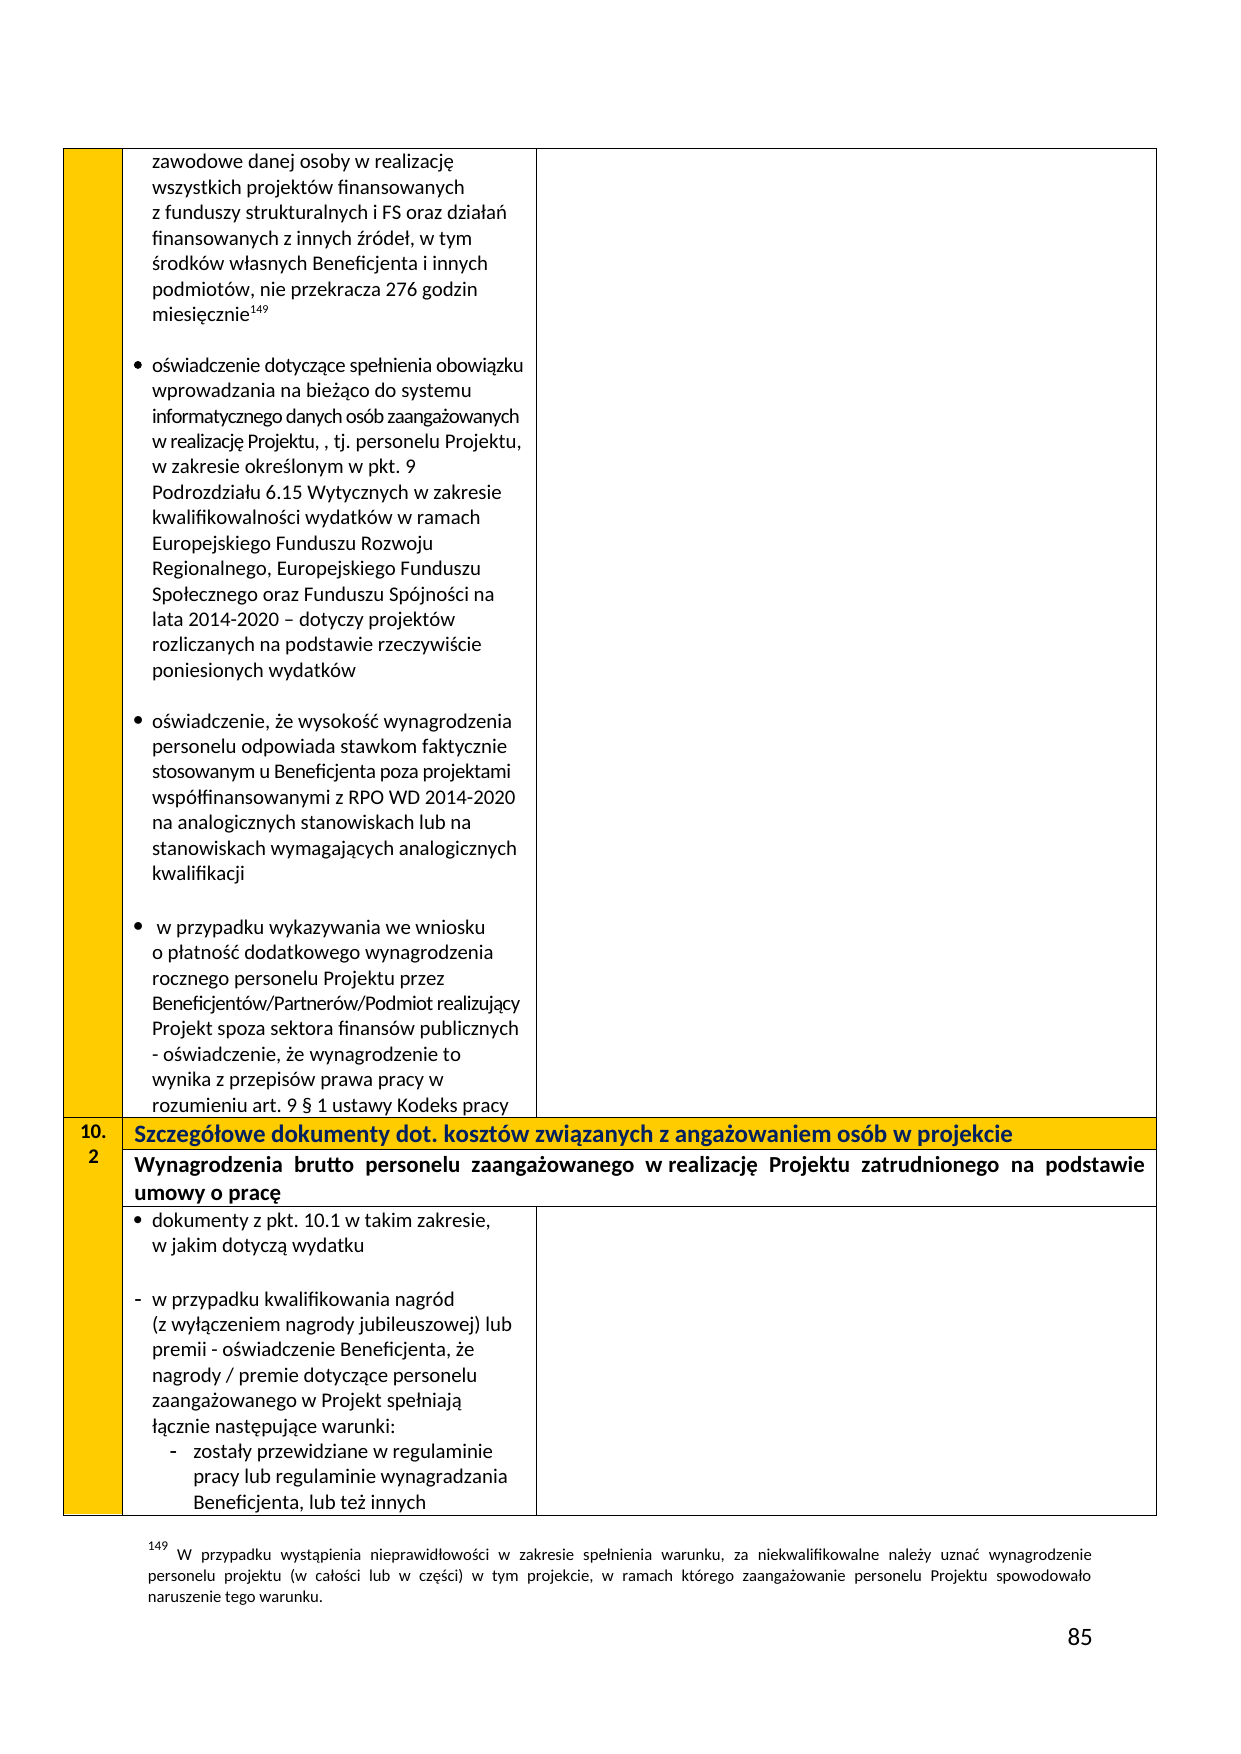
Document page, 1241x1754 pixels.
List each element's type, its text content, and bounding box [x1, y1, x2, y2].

table_cell [64, 149, 122, 1117]
table_cell Szczegółowe dokumenty dot. kosztów związanych z angażowaniem osób w projekcie [123, 1118, 1156, 1149]
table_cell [537, 149, 1156, 1117]
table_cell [537, 1207, 1156, 1514]
table_cell Wynagrodzenia brutto personelu zaangażowanego w realizację Projektu zatrudnionego na podstawie umowy o pracę [123, 1150, 1156, 1206]
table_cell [123, 1207, 536, 1514]
table_cell 10.2 [64, 1118, 122, 1514]
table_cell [123, 149, 536, 1117]
